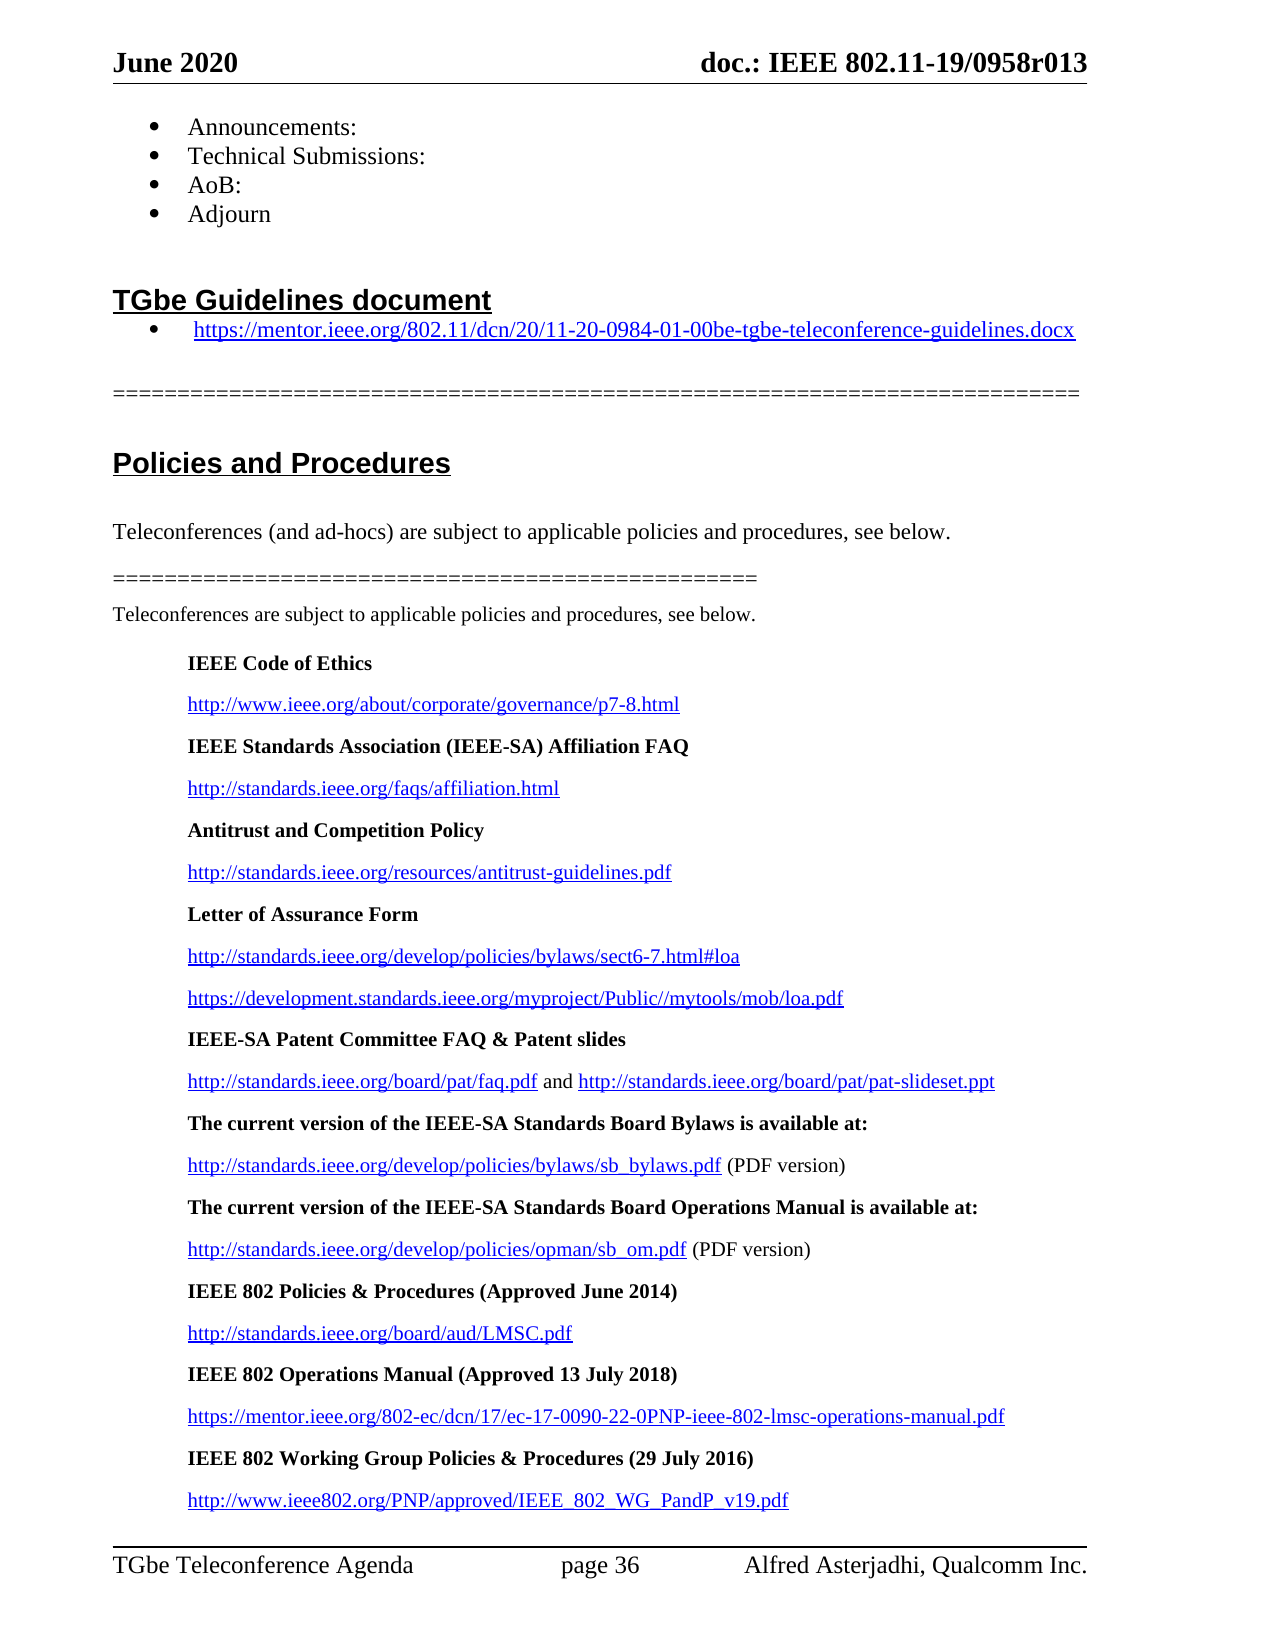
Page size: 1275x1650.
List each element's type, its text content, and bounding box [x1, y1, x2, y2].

text https://mentor.ieee.org/802-ec/dcn/17/ec-17-0090-22-0PNP-ieee-802-lmsc-operations-manual.pdf [187, 1404, 1087, 1428]
text http://www.ieee802.org/PNP/approved/IEEE_802_WG_PandP_v19.pdf [187, 1488, 1087, 1512]
list Adjourn [150, 199, 1087, 227]
text http://standards.ieee.org/board/aud/LMSC.pdf [187, 1320, 1087, 1344]
text http://standards.ieee.org/develop/policies/bylaws/sb_bylaws.pdf (PDF version) [187, 1153, 1087, 1177]
text http://standards.ieee.org/faqs/affiliation.html [187, 776, 1087, 800]
text http://www.ieee.org/about/corporate/governance/p7-8.html [187, 692, 1087, 716]
text http://standards.ieee.org/resources/antitrust-guidelines.pdf [187, 860, 1087, 884]
text ================================================== [112, 566, 1087, 592]
text http://standards.ieee.org/develop/policies/bylaws/sect6-7.html#loa [187, 943, 1087, 968]
list AoB: [150, 170, 1087, 199]
text The current version of the IEEE-SA Standards Board Operations Manual is available at: [187, 1195, 1087, 1219]
list Announcements: [150, 112, 1087, 141]
text Teleconferences are subject to applicable policies and procedures, see below. [112, 602, 1087, 626]
text IEEE 802 Working Group Policies & Procedures (29 July 2016) [187, 1446, 1087, 1470]
text =========================================================================== [112, 380, 1087, 406]
text IEEE Code of Ethics [187, 650, 1087, 674]
list Technical Submissions: [150, 141, 1087, 170]
text http://standards.ieee.org/board/pat/faq.pdf and http://standards.ieee.org/board/pat/pat-slideset.ppt [187, 1069, 1087, 1093]
text http://standards.ieee.org/develop/policies/opman/sb_om.pdf (PDF version) [187, 1237, 1087, 1261]
text https://development.standards.ieee.org/myproject/Public//mytools/mob/loa.pdf [187, 985, 1087, 1009]
text IEEE 802 Policies & Procedures (Approved June 2014) [187, 1278, 1087, 1303]
text The current version of the IEEE-SA Standards Board Bylaws is available at: [187, 1111, 1087, 1135]
text IEEE Standards Association (IEEE-SA) Affiliation FAQ [187, 734, 1087, 758]
list https://mentor.ieee.org/802.11/dcn/20/11-20-0984-01-00be-tgbe-teleconference-guidelines.docx [150, 317, 1087, 343]
text IEEE 802 Operations Manual (Approved 13 July 2018) [187, 1362, 1087, 1386]
text Teleconferences (and ad-hocs) are subject to applicable policies and procedures, see below. [112, 518, 1087, 545]
subtitle TGbe Guidelines document [112, 283, 1087, 317]
text Antitrust and Competition Policy [187, 818, 1087, 842]
subtitle Policies and Procedures [112, 446, 1087, 479]
text Letter of Assurance Form [187, 902, 1087, 926]
text IEEE-SA Patent Committee FAQ & Patent slides [187, 1027, 1087, 1051]
